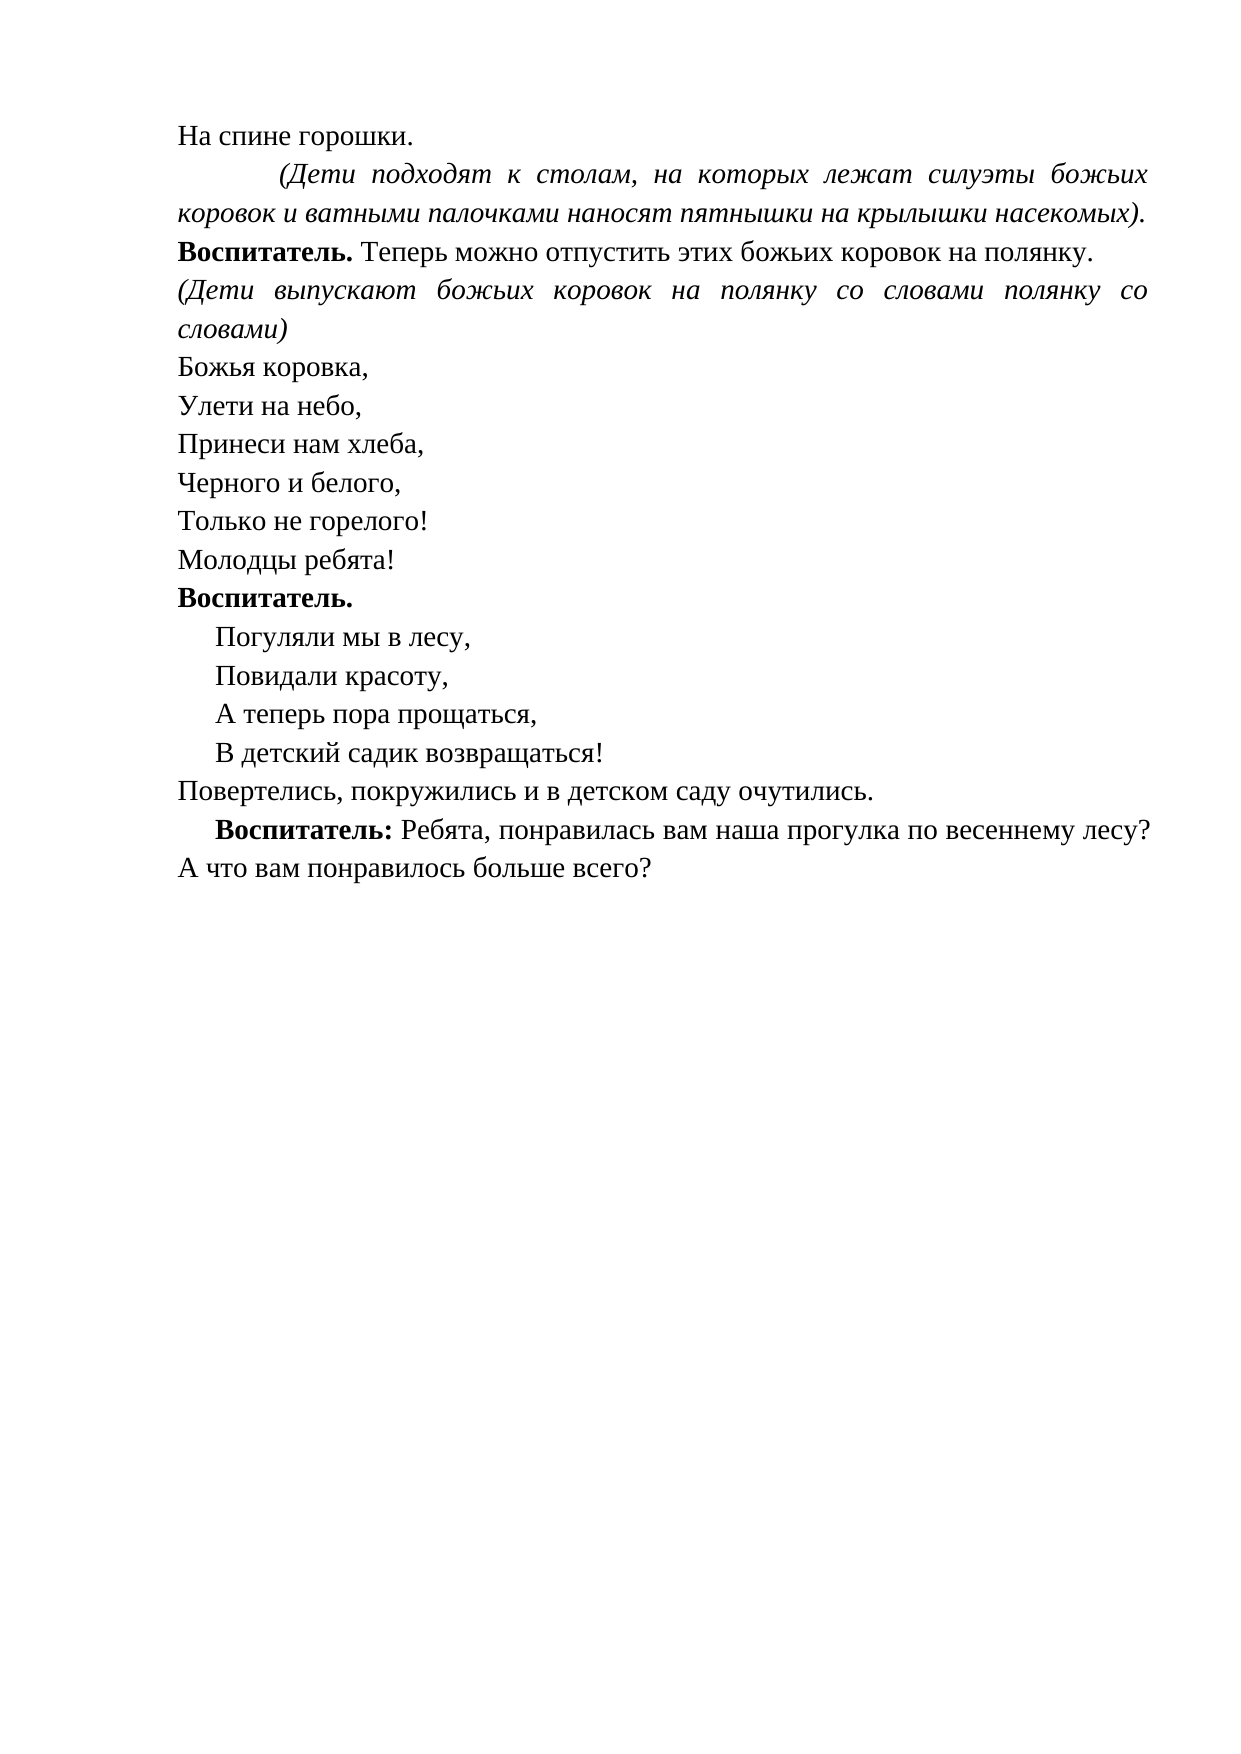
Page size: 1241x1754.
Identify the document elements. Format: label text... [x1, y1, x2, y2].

text Повертелись, покружились и в детском саду очутились. [177, 773, 1152, 807]
text На спине горошки. [177, 118, 1152, 152]
text Божья коровка, [177, 349, 1152, 383]
text (Дети выпускают божьих коровок на полянку со словами полянку со словами) [177, 272, 1152, 344]
text Улети на небо, [177, 388, 1152, 421]
text В детский садик возвращаться! [177, 735, 1152, 768]
text Только не горелого! [177, 503, 1152, 537]
text Принеси нам хлеба, [177, 426, 1152, 460]
text А теперь пора прощаться, [177, 696, 1152, 730]
text Молодцы ребята! [177, 542, 1152, 576]
text Воспитатель: Ребята, понравилась вам наша прогулка по весеннему лесу? А что вам понравилось больше всего? [177, 812, 1152, 884]
text Черного и белого, [177, 465, 1152, 498]
text Воспитатель. [177, 581, 1152, 614]
text Погуляли мы в лесу, [177, 619, 1152, 653]
text Воспитатель. Теперь можно отпустить этих божьих коровок на полянку. [177, 234, 1152, 267]
text (Дети подходят к столам, на которых лежат силуэты божьих коровок и ватными палочками наносят пятнышки на крылышки насекомых). [177, 157, 1152, 229]
text Повидали красоту, [177, 658, 1152, 691]
